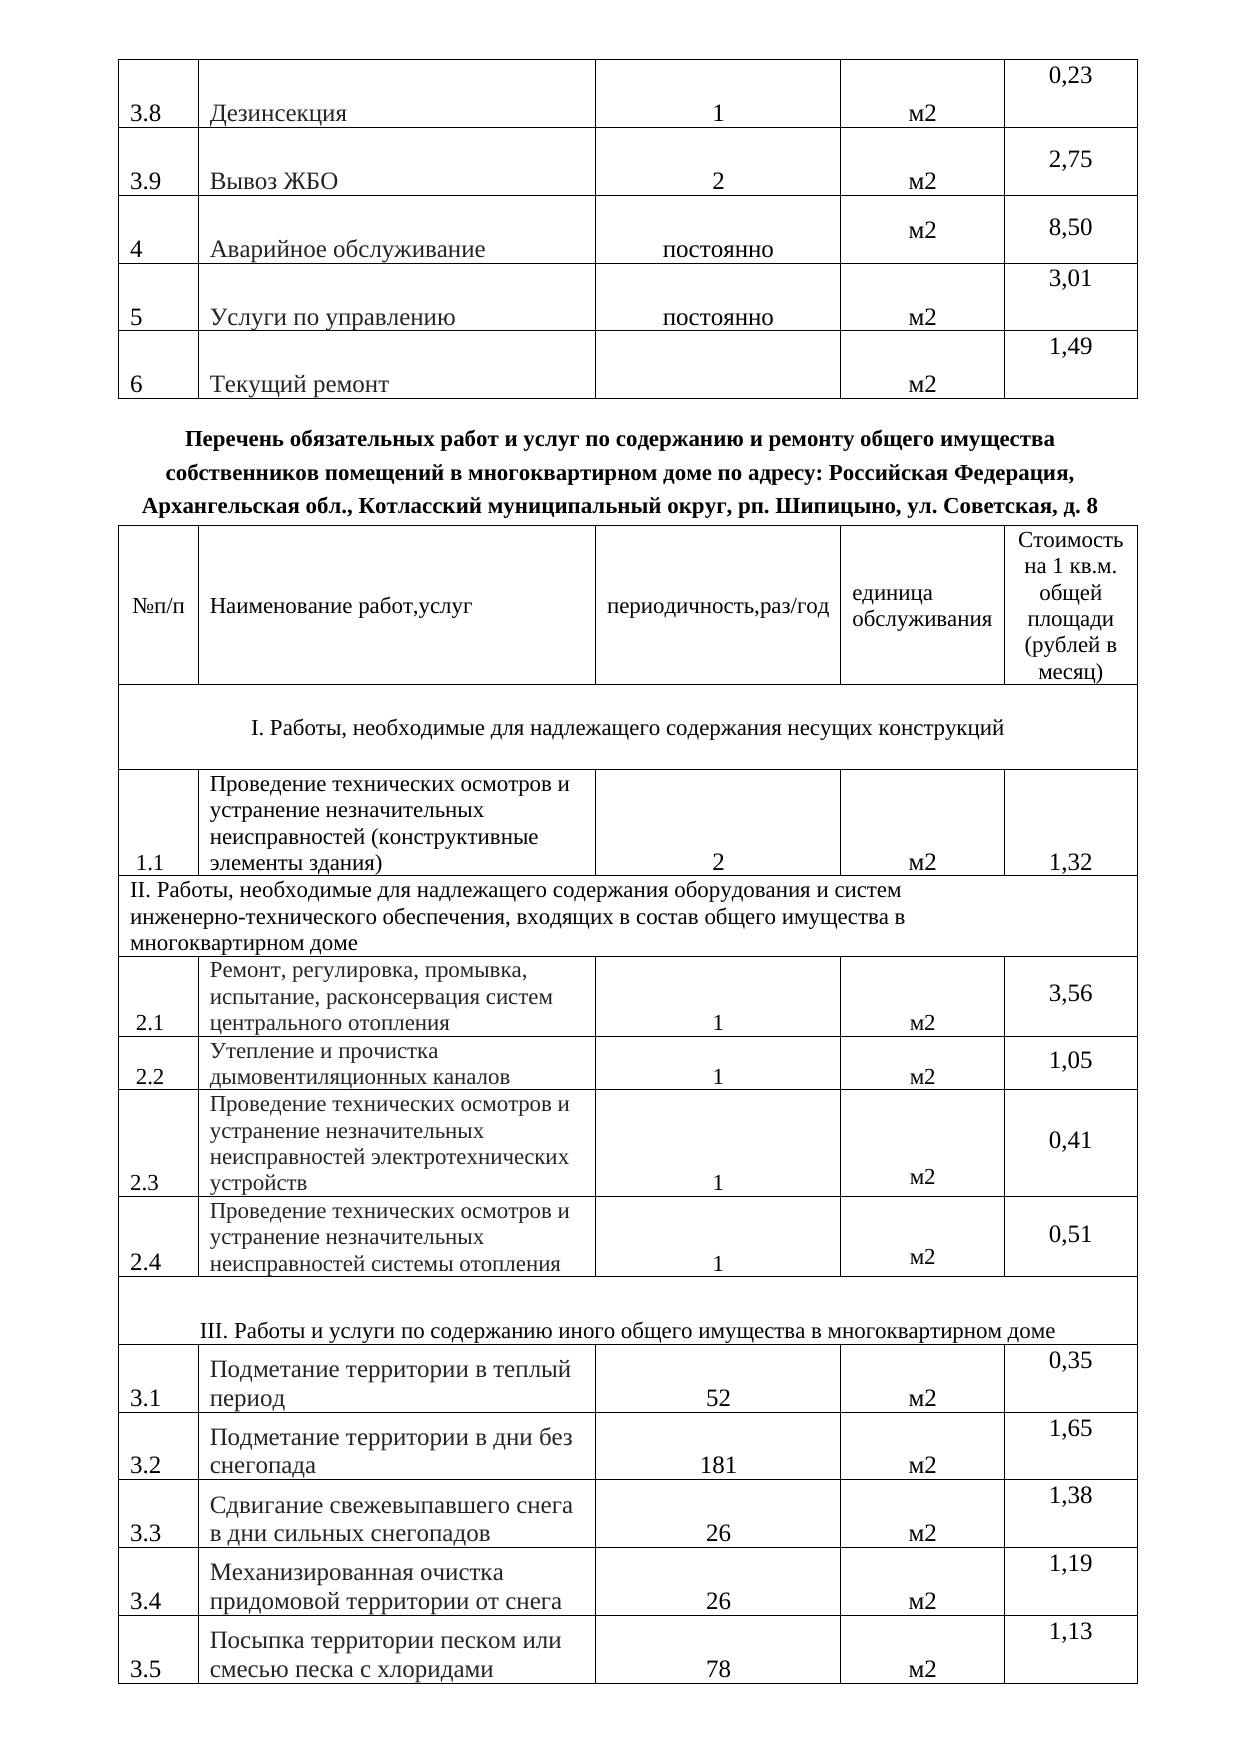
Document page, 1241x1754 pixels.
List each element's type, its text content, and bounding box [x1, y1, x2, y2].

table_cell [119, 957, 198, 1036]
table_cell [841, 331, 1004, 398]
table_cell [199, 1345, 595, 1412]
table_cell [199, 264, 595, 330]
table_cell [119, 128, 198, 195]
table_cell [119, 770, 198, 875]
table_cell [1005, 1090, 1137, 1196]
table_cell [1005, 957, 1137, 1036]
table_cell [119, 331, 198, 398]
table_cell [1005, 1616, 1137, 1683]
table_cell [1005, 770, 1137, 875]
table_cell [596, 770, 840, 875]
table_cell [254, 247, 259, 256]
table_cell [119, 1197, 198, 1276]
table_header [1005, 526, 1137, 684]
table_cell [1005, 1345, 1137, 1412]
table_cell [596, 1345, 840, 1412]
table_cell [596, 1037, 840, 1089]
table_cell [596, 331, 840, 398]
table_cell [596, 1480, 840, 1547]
text Перечень обязательных работ и услуг по содержанию и ремонту общего имущества собственников помещений в многоквартирном доме по адресу: Российская Федерация, Архангельская обл., Котласский муниципальный округ, рп. Шипицыно, ул. Советская, д. 8 [118, 426, 1122, 518]
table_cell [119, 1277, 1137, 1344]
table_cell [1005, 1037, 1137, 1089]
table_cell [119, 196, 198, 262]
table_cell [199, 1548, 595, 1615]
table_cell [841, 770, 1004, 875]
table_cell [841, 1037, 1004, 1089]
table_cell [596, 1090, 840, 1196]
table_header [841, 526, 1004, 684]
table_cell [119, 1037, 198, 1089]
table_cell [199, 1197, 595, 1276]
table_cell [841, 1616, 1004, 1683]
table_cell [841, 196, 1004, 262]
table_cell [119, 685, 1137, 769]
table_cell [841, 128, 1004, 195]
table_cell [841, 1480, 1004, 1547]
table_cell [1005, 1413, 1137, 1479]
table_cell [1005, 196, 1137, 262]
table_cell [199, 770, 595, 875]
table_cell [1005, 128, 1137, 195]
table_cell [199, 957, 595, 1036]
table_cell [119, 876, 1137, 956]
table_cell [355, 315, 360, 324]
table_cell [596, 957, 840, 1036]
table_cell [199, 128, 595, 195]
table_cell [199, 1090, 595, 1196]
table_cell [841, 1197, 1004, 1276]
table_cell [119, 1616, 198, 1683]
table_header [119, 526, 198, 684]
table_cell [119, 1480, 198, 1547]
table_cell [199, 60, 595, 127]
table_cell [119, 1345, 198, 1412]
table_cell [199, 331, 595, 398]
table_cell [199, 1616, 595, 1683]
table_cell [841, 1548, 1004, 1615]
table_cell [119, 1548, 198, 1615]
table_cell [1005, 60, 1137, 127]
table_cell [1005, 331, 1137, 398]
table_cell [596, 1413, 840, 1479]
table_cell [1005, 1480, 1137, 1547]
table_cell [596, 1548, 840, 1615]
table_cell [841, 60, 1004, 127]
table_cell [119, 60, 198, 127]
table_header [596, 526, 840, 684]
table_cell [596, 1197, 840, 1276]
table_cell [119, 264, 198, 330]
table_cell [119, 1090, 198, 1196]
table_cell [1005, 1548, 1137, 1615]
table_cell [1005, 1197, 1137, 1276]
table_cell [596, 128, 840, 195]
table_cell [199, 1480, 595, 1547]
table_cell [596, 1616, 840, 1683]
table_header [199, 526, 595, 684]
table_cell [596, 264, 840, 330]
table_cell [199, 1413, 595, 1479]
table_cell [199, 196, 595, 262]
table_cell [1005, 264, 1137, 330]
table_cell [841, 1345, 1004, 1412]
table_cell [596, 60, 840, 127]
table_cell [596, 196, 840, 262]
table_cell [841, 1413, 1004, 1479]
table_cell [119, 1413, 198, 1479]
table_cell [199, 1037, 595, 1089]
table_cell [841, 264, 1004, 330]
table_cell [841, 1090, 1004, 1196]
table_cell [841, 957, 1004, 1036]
